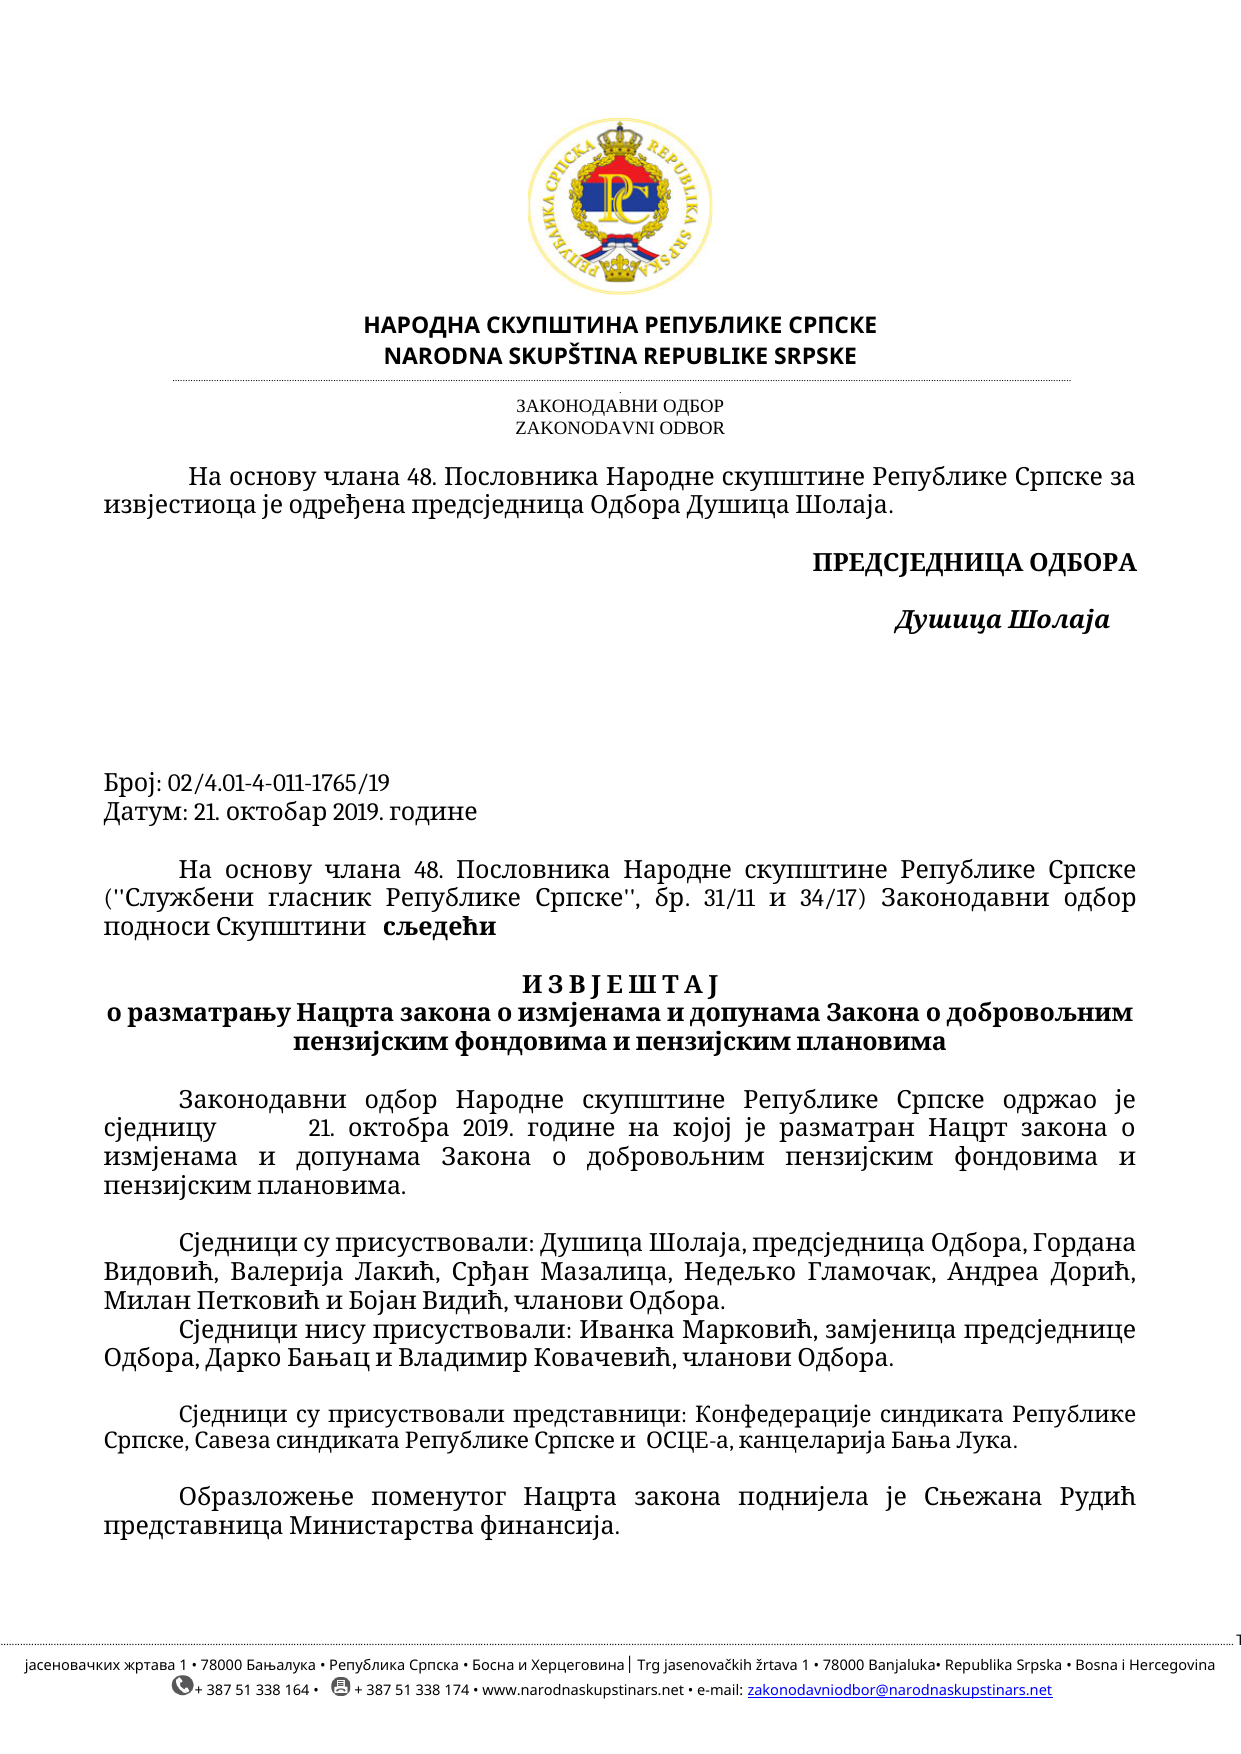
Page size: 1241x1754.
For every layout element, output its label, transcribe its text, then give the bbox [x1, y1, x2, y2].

text Број: 02/4.01-4-011-1765/19 [103, 769, 1137, 798]
text На основу члана 48. Пословника Народне скупштине Републике Српске за извјестиоца је одређена предсједница Одбора Душица Шолаја. [103, 462, 1137, 520]
text Законодавни одбор Народне скупштине Републике Српске одржао је сједницу 21. октобра 2019. године на којој је разматран Нацрт закона о измјенама и допунама Закона о добровољним пензијским фондовима и пензијским плановима. [103, 1086, 1137, 1201]
text И З В Ј Е Ш Т А Ј [103, 971, 1137, 999]
text На основу члана 48. Пословника Народне скупштине Републике Српске (''Службени гласник Републике Српске'', бр. 31/11 и 34/17) Законодавни одбор подноси Скупштини сљедећи [103, 856, 1137, 942]
text Образложење поменутог Нацрта закона поднијела је Сњежана Рудић представница Министарства финансија. [103, 1483, 1137, 1541]
text ПРЕДСЈЕДНИЦА ОДБОРА [103, 549, 1137, 577]
text Сједници су присуствовали: Душица Шолаја, предсједница Одбора, Гордана Видовић, Валерија Лакић, Срђан Мазалица, Недељко Гламочак, Андреа Дорић, Милан Петковић и Бојан Видић, чланови Одбора. [103, 1229, 1137, 1316]
text Датум: 21. октобар 2019. године [103, 798, 1137, 827]
text Душица Шолаја [103, 606, 1137, 635]
text Сједници нису присуствовали: Иванка Марковић, замјеница предсједнице Одбора, Дарко Бањац и Владимир Ковачевић, чланови Одбора. [103, 1316, 1137, 1373]
text о разматрању Нацрта закона о измјенама и допунама Закона о добровољним пензијским фондовима и пензијским плановима [103, 999, 1137, 1057]
text Сједници су присуствовали представници: Конфедерације синдиката Републике Српске, Савеза синдиката Републике Српске и ОСЦЕ-а, канцеларија Бања Лука. [103, 1402, 1137, 1454]
